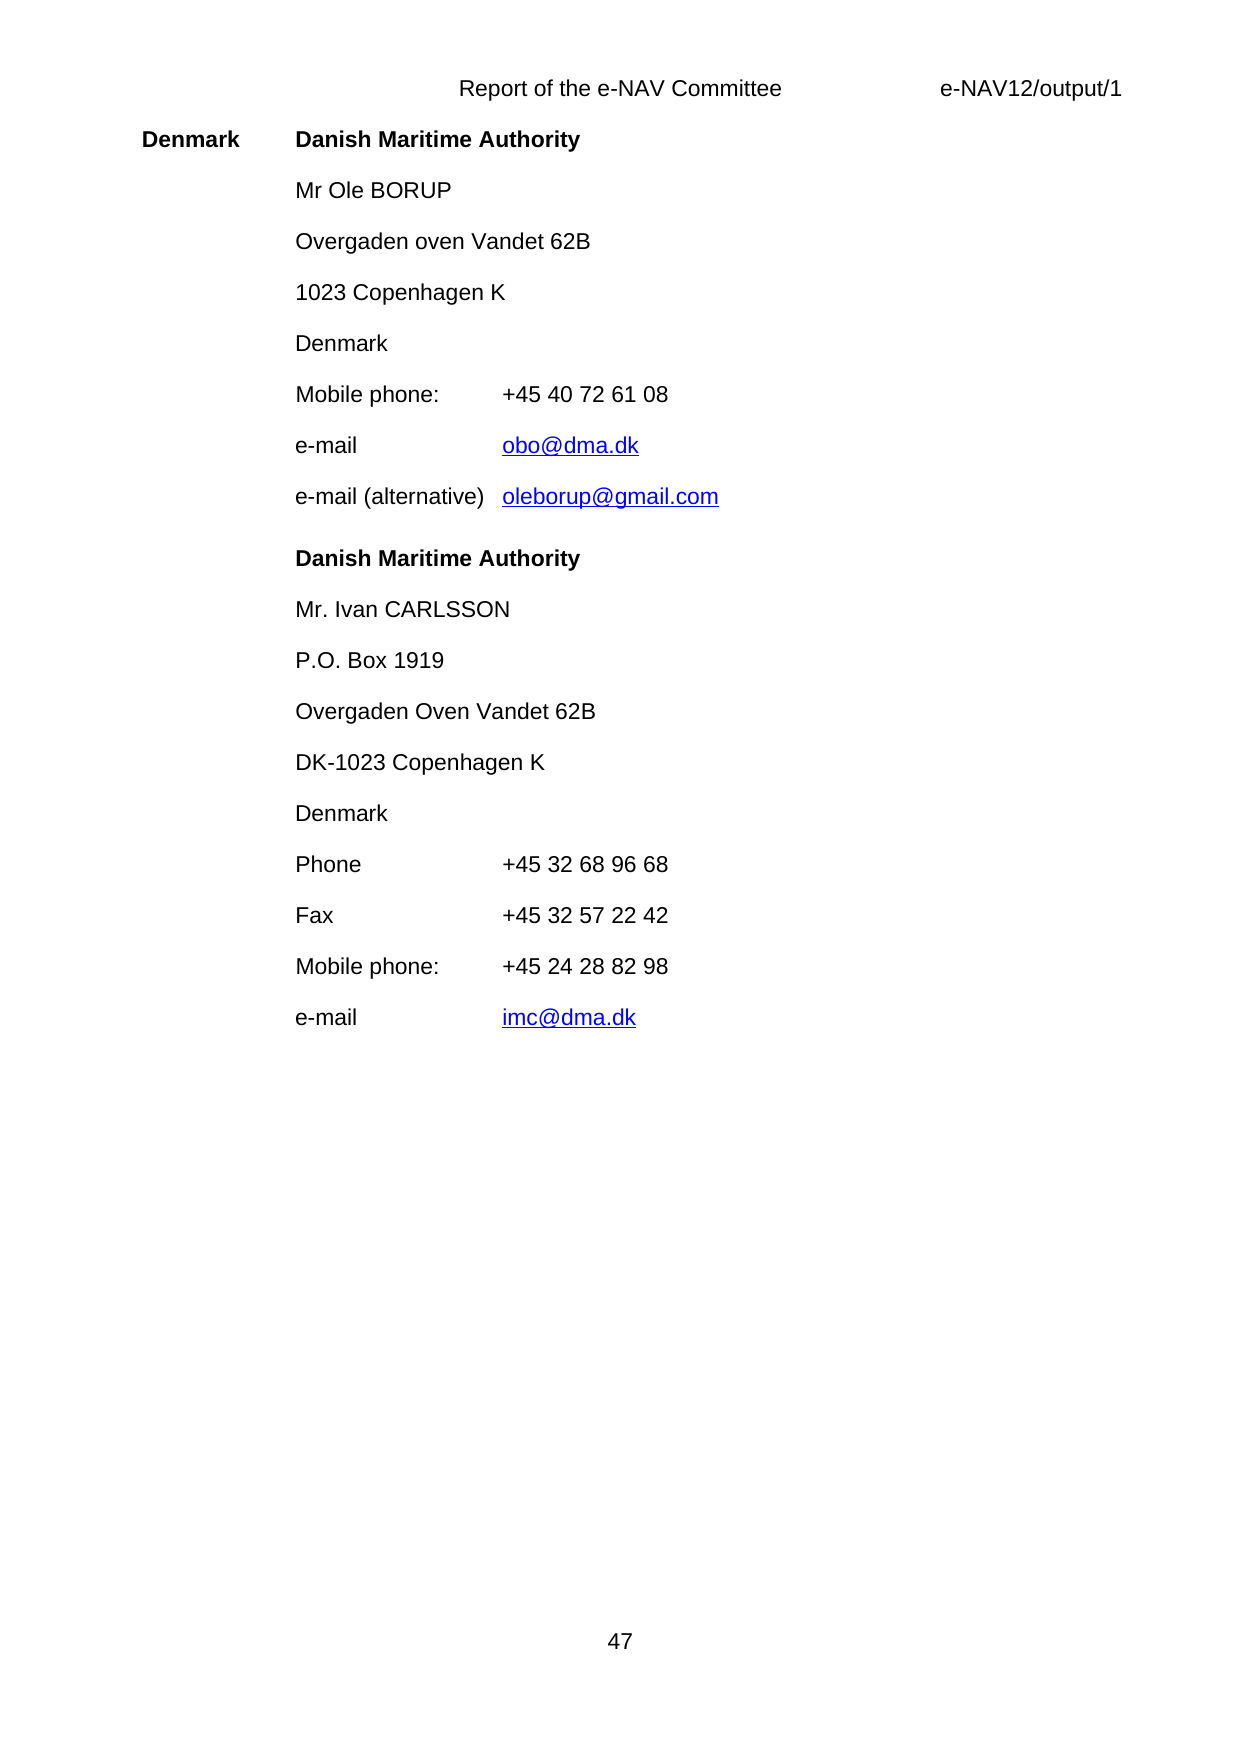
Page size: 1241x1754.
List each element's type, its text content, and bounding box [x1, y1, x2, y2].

text Denmark [118, 800, 1122, 826]
text e-mail obo@dma.dk [118, 432, 1122, 459]
text Mobile phone: +45 40 72 61 08 [118, 381, 1122, 408]
text DK-1023 Copenhagen K [118, 749, 1122, 775]
text P.O. Box 1919 [118, 647, 1122, 673]
text Danish Maritime Authority [118, 545, 1122, 571]
text Mobile phone: +45 24 28 82 98 [118, 953, 1122, 979]
text Phone +45 32 68 96 68 [118, 851, 1122, 877]
text Overgaden Oven Vandet 62B [118, 698, 1122, 724]
text Denmark Danish Maritime Authority [118, 126, 1122, 152]
text e-mail (alternative) oleborup@gmail.com [118, 483, 1122, 510]
text Denmark [118, 330, 1122, 357]
text 1023 Copenhagen K [118, 279, 1122, 306]
text Fax +45 32 57 22 42 [118, 902, 1122, 928]
text Mr Ole BORUP [118, 177, 1122, 203]
text e-mail imc@dma.dk [118, 1004, 1122, 1031]
text Overgaden oven Vandet 62B [118, 228, 1122, 254]
text Mr. Ivan CARLSSON [118, 596, 1122, 622]
